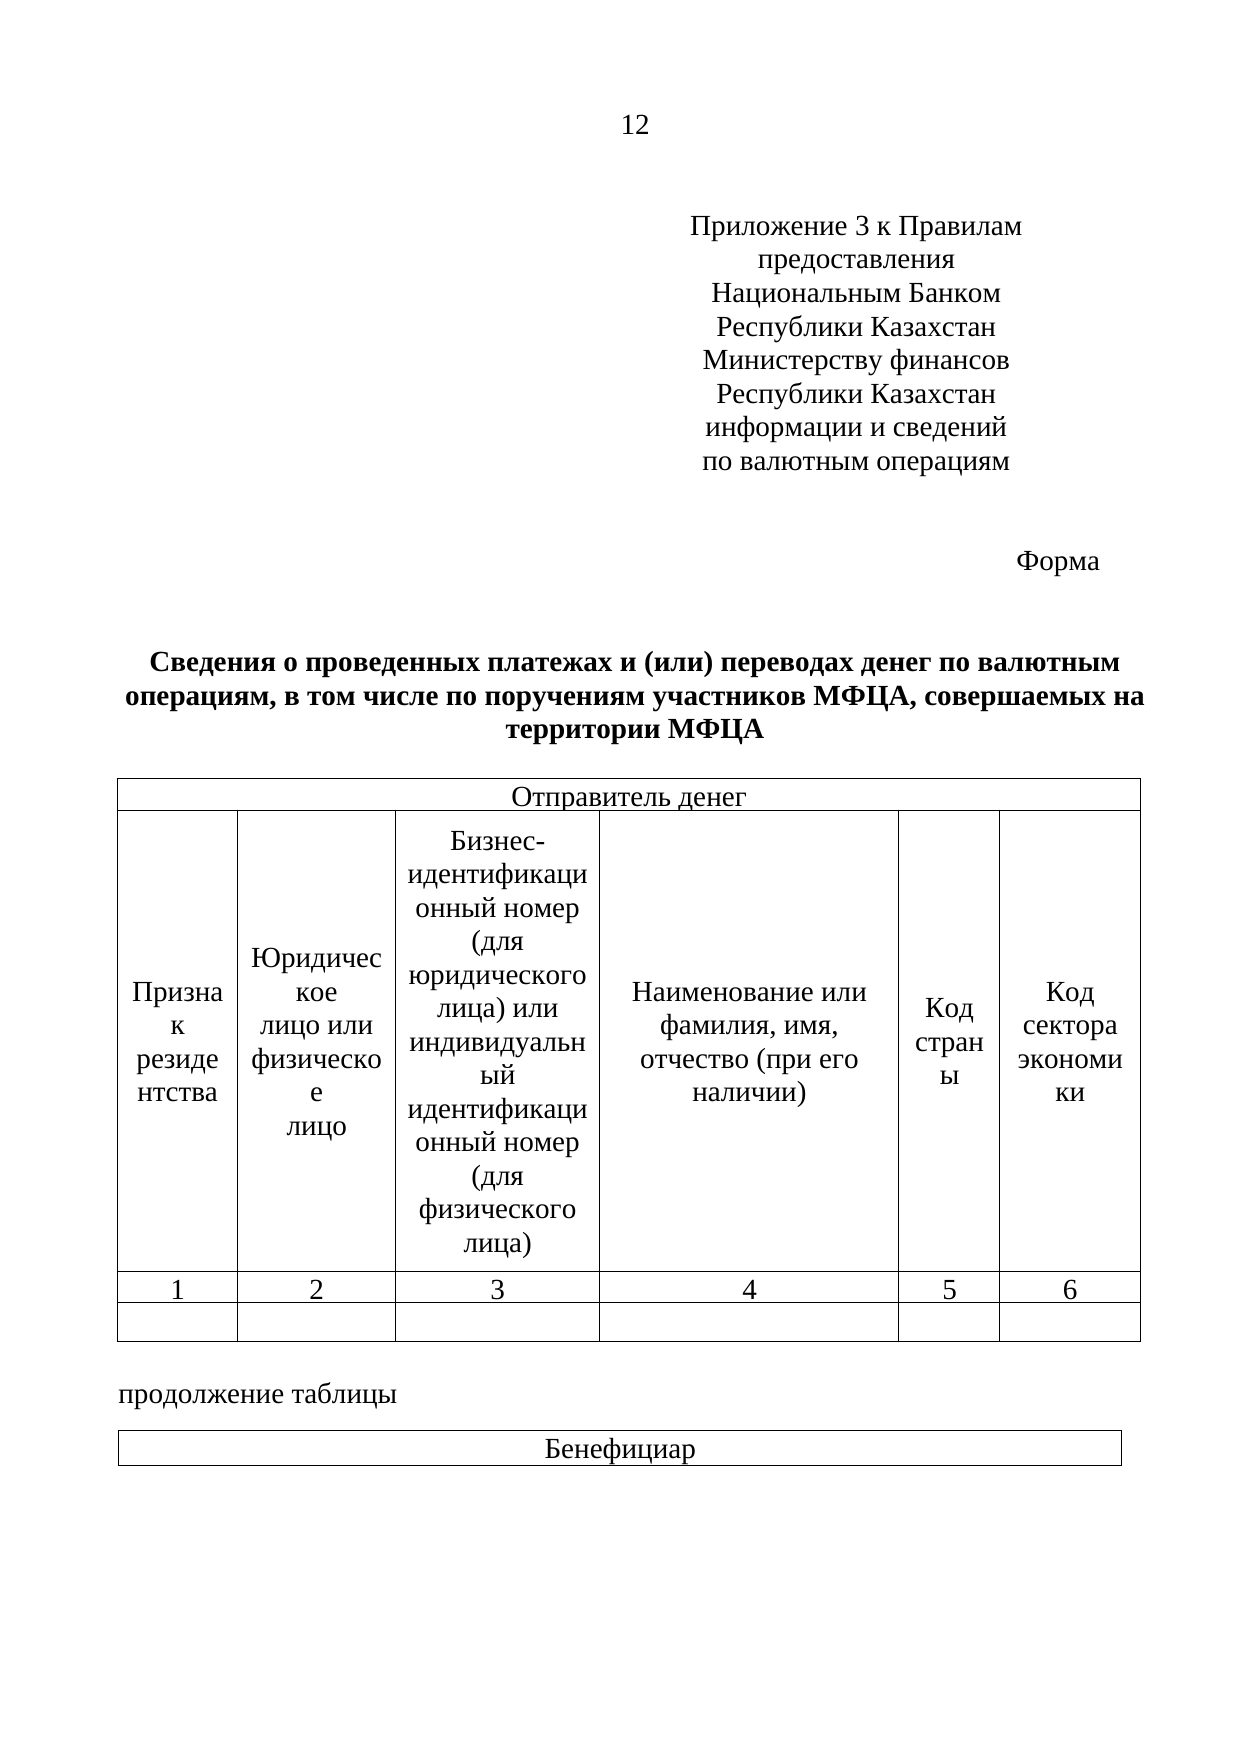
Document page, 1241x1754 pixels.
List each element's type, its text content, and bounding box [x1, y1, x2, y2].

table_cell 4 [600, 1272, 898, 1302]
text Форма [753, 543, 1152, 577]
table_cell 2 [238, 1272, 395, 1302]
text по валютным операциям [561, 443, 1152, 476]
table_cell 5 [899, 1272, 999, 1302]
table_cell [238, 1303, 395, 1341]
text Республики Казахстан [561, 309, 1152, 342]
text предоставления [561, 242, 1152, 275]
text Сведения о проведенных платежах и (или) переводах денег по валютным операциям, в том числе по поручениям участников МФЦА, совершаемых на территории МФЦА [118, 644, 1152, 745]
text информации и сведений [561, 409, 1152, 443]
table_cell [899, 1303, 999, 1341]
table_header Бенефициар [119, 1431, 1121, 1465]
table_cell 3 [396, 1272, 599, 1302]
table_cell [396, 1303, 599, 1341]
text Республики Казахстан [561, 376, 1152, 409]
table_cell Код страны [899, 811, 999, 1271]
table_cell Бизнес- идентификационный номер (для юридического лица) или индивидуальный идентификационный номер (для физического лица) [396, 811, 599, 1271]
table_cell [600, 1303, 898, 1341]
table_cell [118, 1303, 237, 1341]
table_cell Наименование или фамилия, имя, отчество (при его наличии) [600, 811, 898, 1271]
table_cell [1000, 1303, 1140, 1341]
text продолжение таблицы [118, 1376, 1152, 1409]
table_cell 6 [1000, 1272, 1140, 1302]
text Приложение 3 к Правилам [561, 208, 1152, 242]
table_header Отправитель денег [118, 779, 1140, 809]
table_cell Признак резидентства [118, 811, 237, 1271]
table_cell Код сектора экономики [1000, 811, 1140, 1271]
text Национальным Банком [561, 275, 1152, 309]
table_cell 1 [118, 1272, 237, 1302]
text Министерству финансов [561, 342, 1152, 376]
table_cell Юридическое лицо или физическое лицо [238, 811, 395, 1271]
